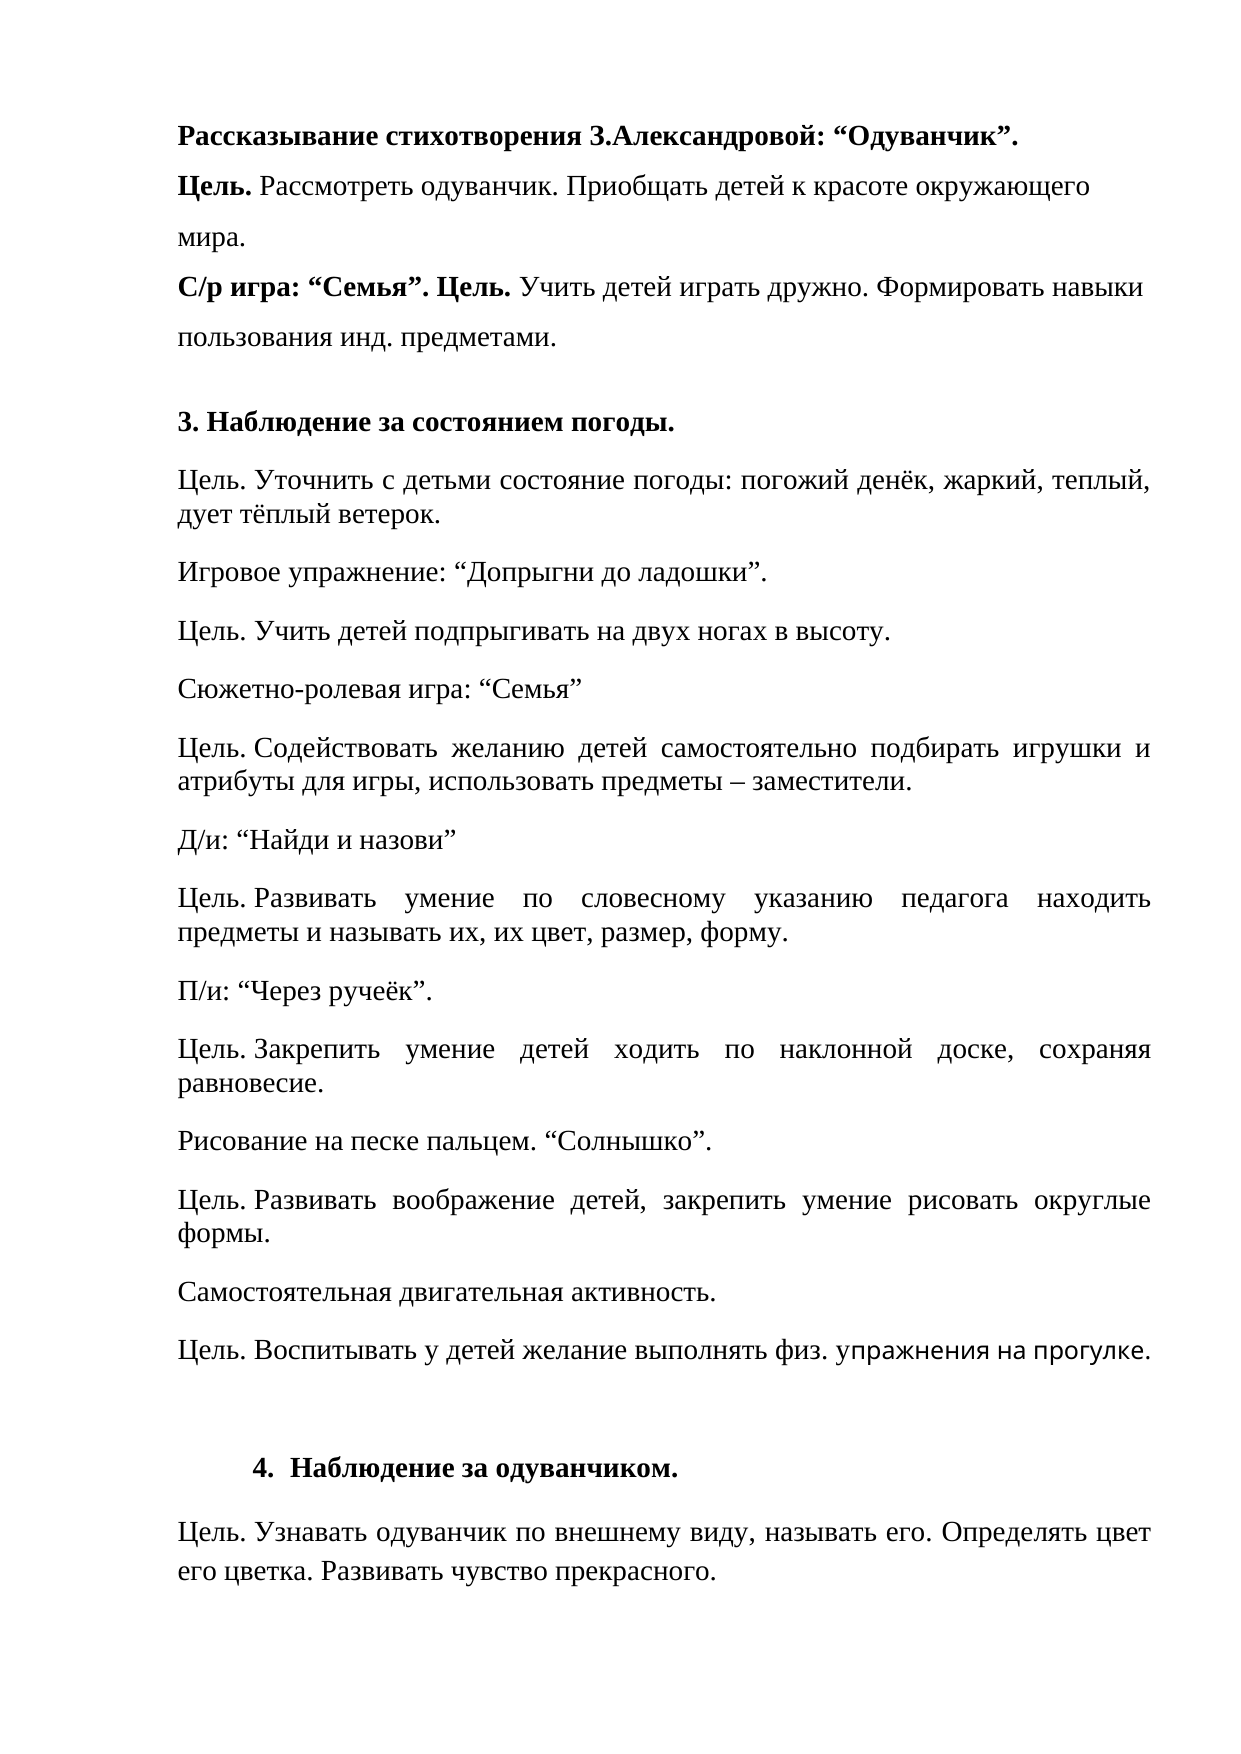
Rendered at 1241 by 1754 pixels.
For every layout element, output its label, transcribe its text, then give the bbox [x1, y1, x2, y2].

text Рисование на песке пальцем. “Солнышко”. [177, 1123, 1152, 1157]
text Цель. Закрепить умение детей ходить по наклонной доске, сохраняя равновесие. [177, 1031, 1152, 1098]
text 3. Наблюдение за состоянием погоды. [177, 370, 1152, 437]
list Наблюдение за одуванчиком. [252, 1451, 1152, 1484]
text Самостоятельная двигательная активность. [177, 1274, 1152, 1307]
text Цель. Содействовать желанию детей самостоятельно подбирать игрушки и атрибуты для игры, использовать предметы – заместители. [177, 730, 1152, 797]
text П/и: “Через ручеёк”. [177, 973, 1152, 1006]
text Цель. Развивать воображение детей, закрепить умение рисовать округлые формы. [177, 1182, 1152, 1249]
text Цель. Учить детей подпрыгивать на двух ногах в высоту. [177, 613, 1152, 646]
text Цель. Воспитывать у детей желание выполнять физ. упражнения на прогулке. [177, 1332, 1152, 1367]
text Цель. Уточнить с детьми состояние погоды: погожий денёк, жаркий, теплый, дует тёплый ветерок. [177, 462, 1152, 529]
text Сюжетно-ролевая игра: “Семья” [177, 671, 1152, 705]
text С/р игра: “Семья”. Цель. Учить детей играть дружно. Формировать навыки пользования инд. предметами. [177, 269, 1152, 353]
text Рассказывание стихотворения З.Александровой: “Одуванчик”. Цель. Рассмотреть одуванчик. Приобщать детей к красоте окружающего мира. [177, 118, 1152, 252]
text Игровое упражнение: “Допрыгни до ладошки”. [177, 554, 1152, 588]
text Д/и: “Найди и назови” [177, 822, 1152, 856]
text Цель. Узнавать одуванчик по внешнему виду, называть его. Определять цвет его цветка. Развивать чувство прекрасного. [177, 1514, 1152, 1586]
text Цель. Развивать умение по словесному указанию педагога находить предметы и называть их, их цвет, размер, форму. [177, 881, 1152, 948]
